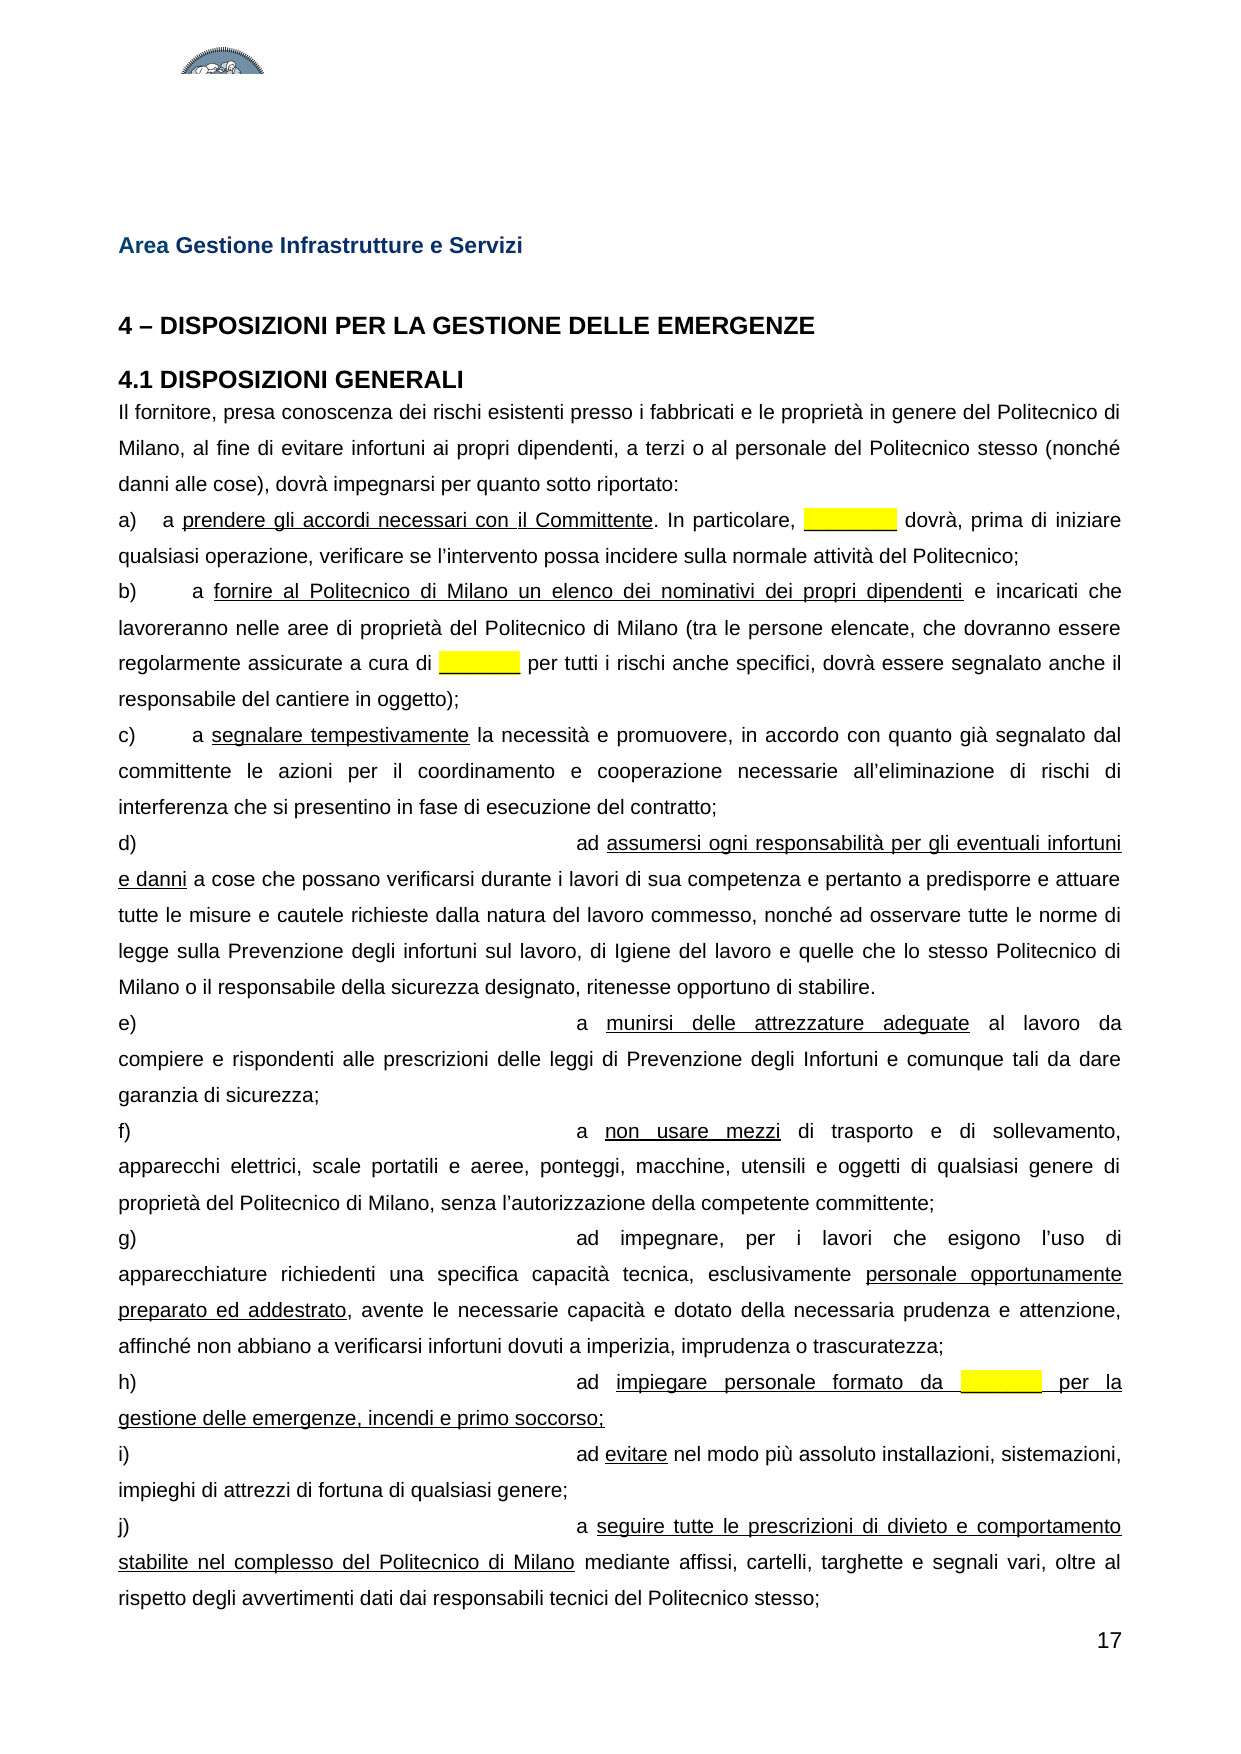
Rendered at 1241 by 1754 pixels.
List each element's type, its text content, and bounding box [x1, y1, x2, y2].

list a seguire tutte le prescrizioni di divieto e comportamento stabilite nel complesso del Politecnico di Milano mediante affissi, cartelli, targhette e segnali vari, oltre al rispetto degli avvertimenti dati dai responsabili tecnici del Politecnico stesso; [118, 1514, 1122, 1609]
text 4 – DISPOSIZIONI PER LA GESTIONE DELLE EMERGENZE [118, 311, 1122, 340]
list ad evitare nel modo più assoluto installazioni, sistemazioni, impieghi di attrezzi di fortuna di qualsiasi genere; [118, 1442, 1122, 1502]
list a segnalare tempestivamente la necessità e promuovere, in accordo con quanto già segnalato dal committente le azioni per il coordinamento e cooperazione necessarie all’eliminazione di rischi di interferenza che si presentino in fase di esecuzione del contratto; [118, 723, 1122, 819]
text 4.1 DISPOSIZIONI GENERALI [118, 365, 1122, 393]
list a munirsi delle attrezzature adeguate al lavoro da compiere e rispondenti alle prescrizioni delle leggi di Prevenzione degli Infortuni e comunque tali da dare garanzia di sicurezza; [118, 1011, 1122, 1106]
list a non usare mezzi di trasporto e di sollevamento, apparecchi elettrici, scale portatili e aeree, ponteggi, macchine, utensili e oggetti di qualsiasi genere di proprietà del Politecnico di Milano, senza l’autorizzazione della competente committente; [118, 1118, 1122, 1214]
picture [119, 47, 326, 74]
list ad assumersi ogni responsabilità per gli eventuali infortuni e danni a cose che possano verificarsi durante i lavori di sua competenza e pertanto a predisporre e attuare tutte le misure e cautele richieste dalla natura del lavoro commesso, nonché ad osservare tutte le norme di legge sulla Prevenzione degli infortuni sul lavoro, di Igiene del lavoro e quelle che lo stesso Politecnico di Milano o il responsabile della sicurezza designato, ritenesse opportuno di stabilire. [118, 831, 1122, 999]
text a) a prendere gli accordi necessari con il Committente. In particolare, ________ dovrà, prima di iniziare qualsiasi operazione, verificare se l’intervento possa incidere sulla normale attività del Politecnico; [118, 507, 1122, 567]
list ad impegnare, per i lavori che esigono l’uso di apparecchiature richiedenti una specifica capacità tecnica, esclusivamente personale opportunamente preparato ed addestrato, avente le necessarie capacità e dotato della necessaria prudenza e attenzione, affinché non abbiano a verificarsi infortuni dovuti a imperizia, imprudenza o trascuratezza; [118, 1226, 1122, 1358]
list a fornire al Politecnico di Milano un elenco dei nominativi dei propri dipendenti e incaricati che lavoreranno nelle aree di proprietà del Politecnico di Milano (tra le persone elencate, che dovranno essere regolarmente assicurate a cura di _______ per tutti i rischi anche specifici, dovrà essere segnalato anche il responsabile del cantiere in oggetto); [118, 579, 1122, 711]
list ad impiegare personale formato da _______ per la gestione delle emergenze, incendi e primo soccorso; [118, 1370, 1122, 1430]
text Il fornitore, presa conoscenza dei rischi esistenti presso i fabbricati e le proprietà in genere del Politecnico di Milano, al fine di evitare infortuni ai propri dipendenti, a terzi o al personale del Politecnico stesso (nonché danni alle cose), dovrà impegnarsi per quanto sotto riportato: [118, 400, 1122, 496]
